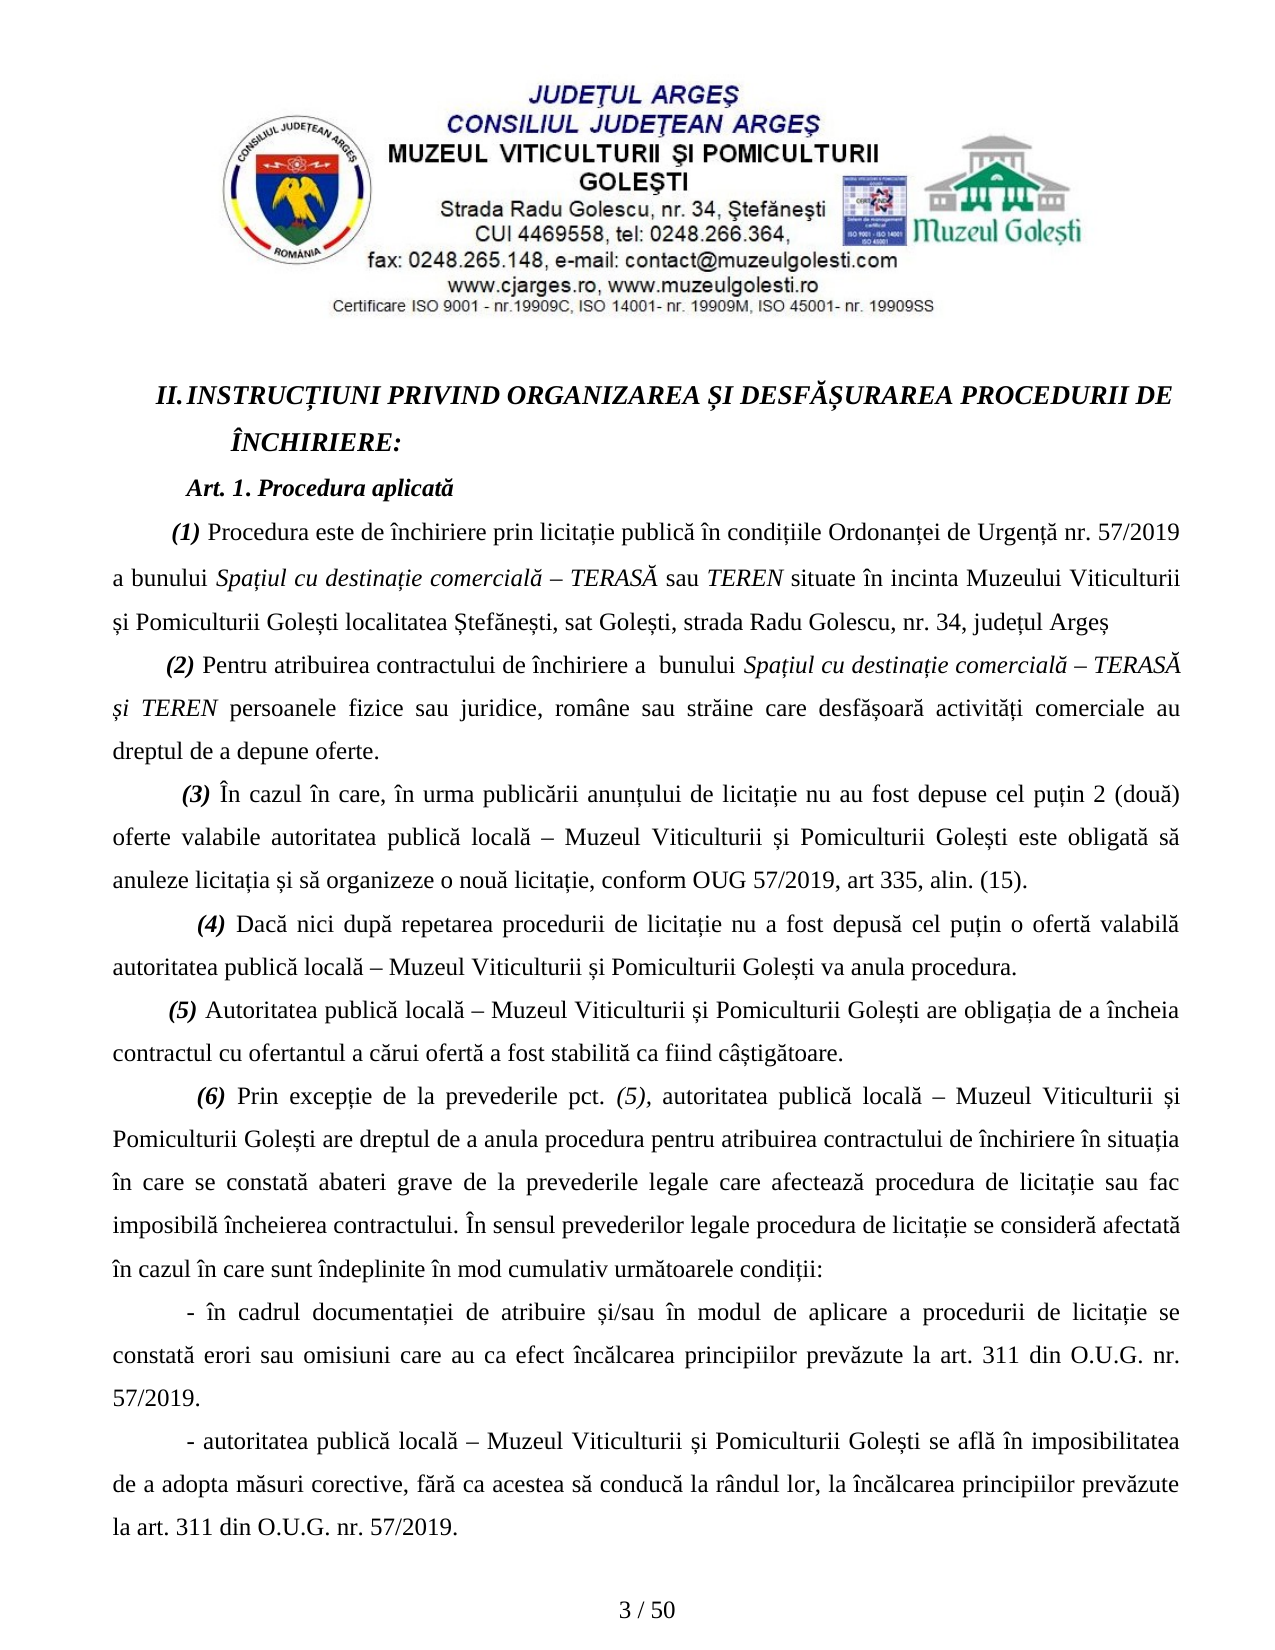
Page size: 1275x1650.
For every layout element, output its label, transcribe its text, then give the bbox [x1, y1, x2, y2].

text (5) Autoritatea publică locală – Muzeul Viticulturii și Pomiculturii Golești are obligația de a încheia contractul cu ofertantul a cărui ofertă a fost stabilită ca fiind câștigătoare. [112, 995, 1181, 1067]
text (2) Pentru atribuirea contractului de închiriere a bunului Spațiul cu destinație comercială – TERASĂ și TEREN persoanele fizice sau juridice, române sau străine care desfășoară activități comerciale au dreptul de a depune oferte. [112, 650, 1181, 765]
text (6) Prin excepție de la prevederile pct. (5), autoritatea publică locală – Muzeul Viticulturii și Pomiculturii Golești are dreptul de a anula procedura pentru atribuirea contractului de închiriere în situația în care se constată abateri grave de la prevederile legale care afectează procedura de licitație sau fac imposibilă încheierea contractului. În sensul prevederilor legale procedura de licitație se consideră afectată în cazul în care sunt îndeplinite în mod cumulativ următoarele condiții: [112, 1081, 1181, 1282]
text (1) Procedura este de închiriere prin licitație publică în condițiile Ordonanței de Urgență nr. 57/2019 a bunului Spațiul cu destinație comercială – TERASĂ sau TEREN situate în incinta Muzeului Viticulturii și Pomiculturii Golești localitatea Ștefănești, sat Golești, strada Radu Golescu, nr. 34, județul Argeș [112, 517, 1181, 636]
text - în cadrul documentației de atribuire și/sau în modul de aplicare a procedurii de licitație se constată erori sau omisiuni care au ca efect încălcarea principiilor prevăzute la art. 311 din O.U.G. nr. 57/2019. [112, 1297, 1181, 1412]
text (3) În cazul în care, în urma publicării anunțului de licitație nu au fost depuse cel puțin 2 (două) oferte valabile autoritatea publică locală – Muzeul Viticulturii și Pomiculturii Golești este obligată să anuleze licitația și să organizeze o nouă licitație, conform OUG 57/2019, art 335, alin. (15). [112, 779, 1181, 894]
text (4) Dacă nici după repetarea procedurii de licitație nu a fost depusă cel puțin o ofertă valabilă autoritatea publică locală – Muzeul Viticulturii și Pomiculturii Golești va anula procedura. [112, 909, 1181, 981]
text - autoritatea publică locală – Muzeul Viticulturii și Pomiculturii Golești se află în imposibilitatea de a adopta măsuri corective, fără ca acestea să conducă la rândul lor, la încălcarea principiilor prevăzute la art. 311 din O.U.G. nr. 57/2019. [112, 1426, 1181, 1541]
text Art. 1. Procedura aplicată [112, 473, 1181, 501]
picture [176, 29, 1118, 333]
list INSTRUCȚIUNI PRIVIND ORGANIZAREA ȘI DESFĂȘURAREA PROCEDURII DE ÎNCHIRIERE: [156, 379, 1181, 457]
